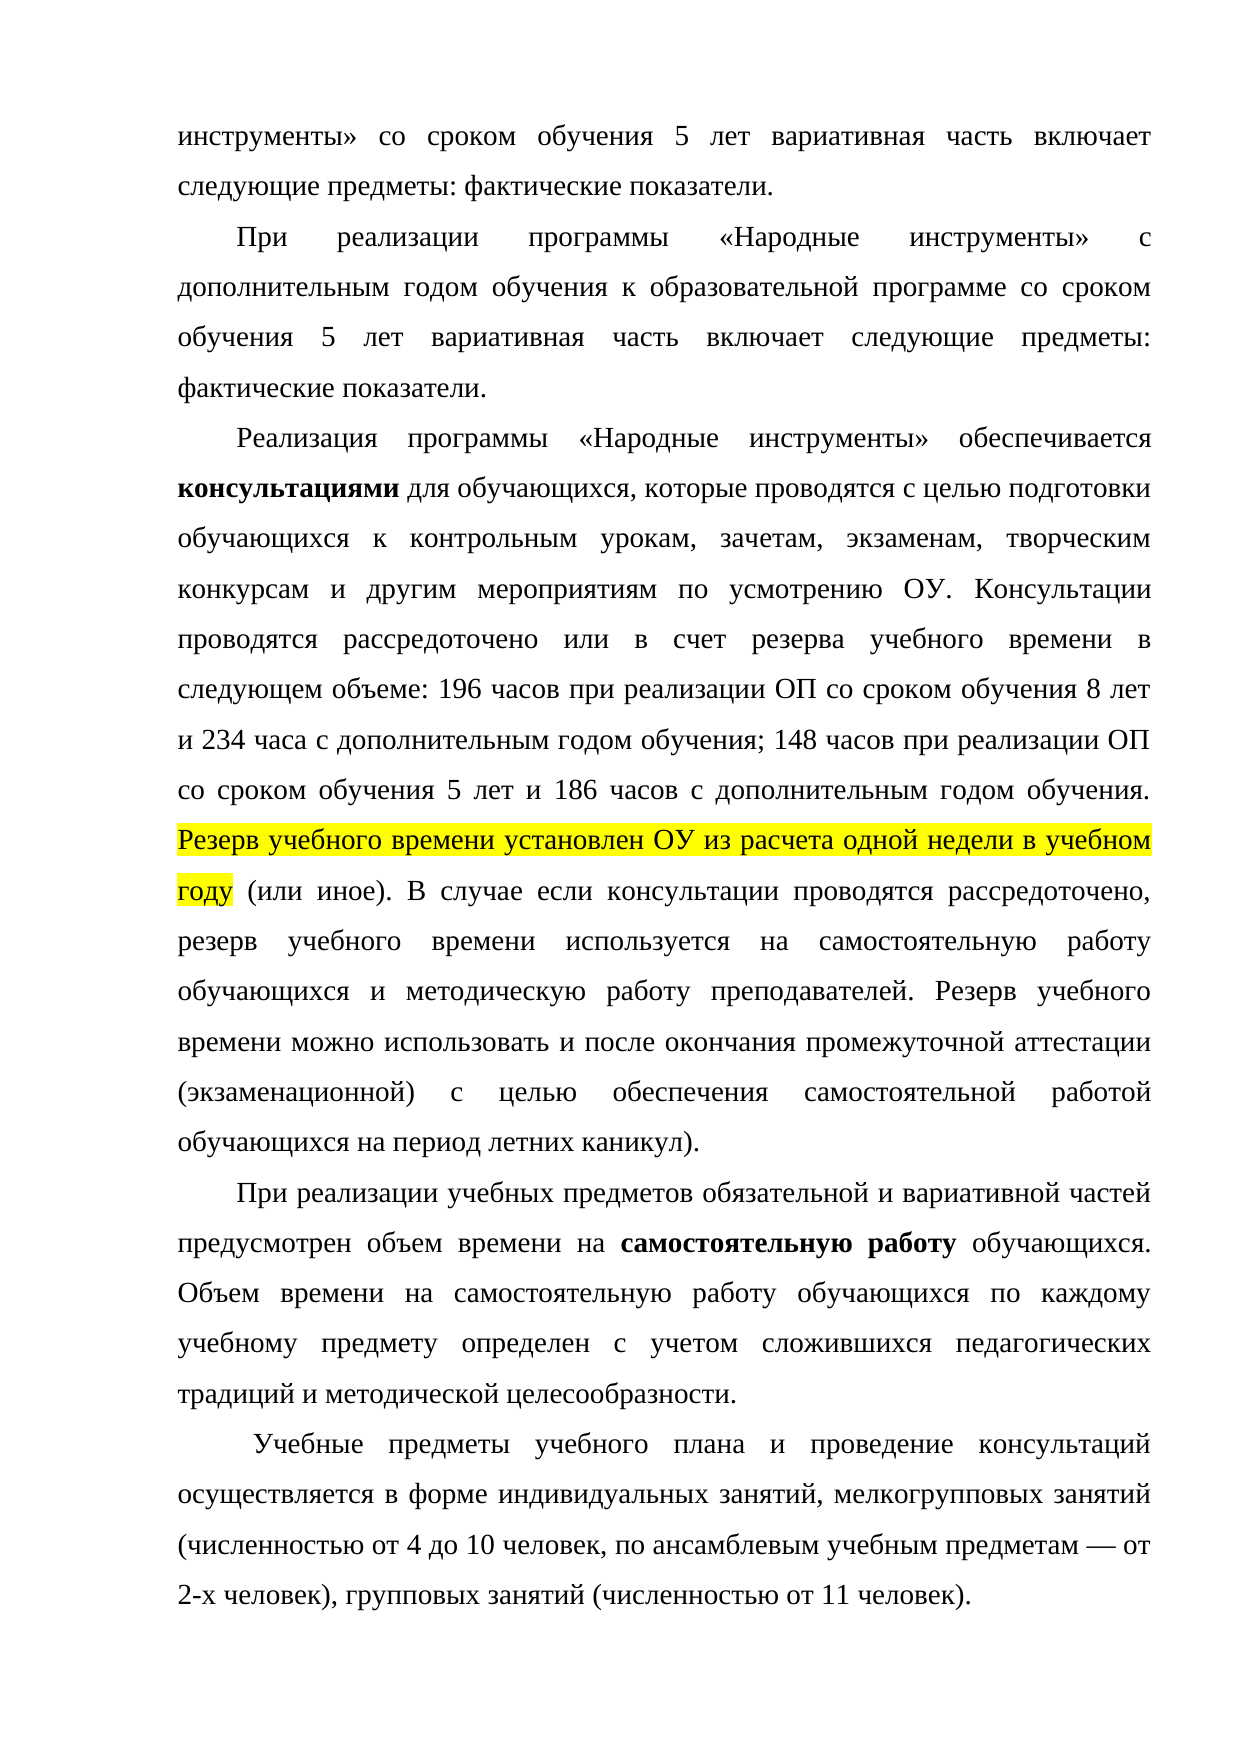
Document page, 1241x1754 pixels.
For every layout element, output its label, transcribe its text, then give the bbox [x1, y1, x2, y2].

text При реализации программы «Народные инструменты» с дополнительным годом обучения к образовательной программе со сроком обучения 5 лет вариативная часть включает следующие предметы: фактические показатели. [177, 219, 1152, 403]
text При реализации учебных предметов обязательной и вариативной частей предусмотрен объем времени на самостоятельную работу обучающихся. Объем времени на самостоятельную работу обучающихся по каждому учебному предмету определен с учетом сложившихся педагогических традиций и методической целесообразности. [177, 1175, 1152, 1409]
text Реализация программы «Народные инструменты» обеспечивается консультациями для обучающихся, которые проводятся с целью подготовки обучающихся к контрольным урокам, зачетам, экзаменам, творческим конкурсам и другим мероприятиям по усмотрению ОУ. Консультации проводятся рассредоточено или в счет резерва учебного времени в следующем объеме: 196 часов при реализации ОП со сроком обучения 8 лет и 234 часа с дополнительным годом обучения; 148 часов при реализации ОП со сроком обучения 5 лет и 186 часов с дополнительным годом обучения. Резерв учебного времени установлен ОУ из расчета одной недели в учебном году (или иное). В случае если консультации проводятся рассредоточено, резерв учебного времени используется на самостоятельную работу обучающихся и методическую работу преподавателей. Резерв учебного времени можно использовать и после окончания промежуточной аттестации (экзаменационной) с целью обеспечения самостоятельной работой обучающихся на период летних каникул). [177, 856, 1152, 1158]
text Учебные предметы учебного плана и проведение консультаций осуществляется в форме индивидуальных занятий, мелкогрупповых занятий (численностью от 4 до 10 человек, по ансамблевым учебным предметам — от 2-х человек), групповых занятий (численностью от 11 человек). [177, 1426, 1152, 1611]
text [177, 118, 1152, 202]
text Реализация программы «Народные инструменты» обеспечивается консультациями для обучающихся, которые проводятся с целью подготовки обучающихся к контрольным урокам, зачетам, экзаменам, творческим конкурсам и другим мероприятиям по усмотрению ОУ. Консультации проводятся рассредоточено или в счет резерва учебного времени в следующем объеме: 196 часов при реализации ОП со сроком обучения 8 лет и 234 часа с дополнительным годом обучения; 148 часов при реализации ОП со сроком обучения 5 лет и 186 часов с дополнительным годом обучения. Резерв учебного времени установлен ОУ из расчета одной недели в учебном году (или иное). В случае если консультации проводятся рассредоточено, резерв учебного времени используется на самостоятельную работу обучающихся и методическую работу преподавателей. Резерв учебного времени можно использовать и после окончания промежуточной аттестации (экзаменационной) с целью обеспечения самостоятельной работой обучающихся на период летних каникул). [177, 420, 1152, 823]
